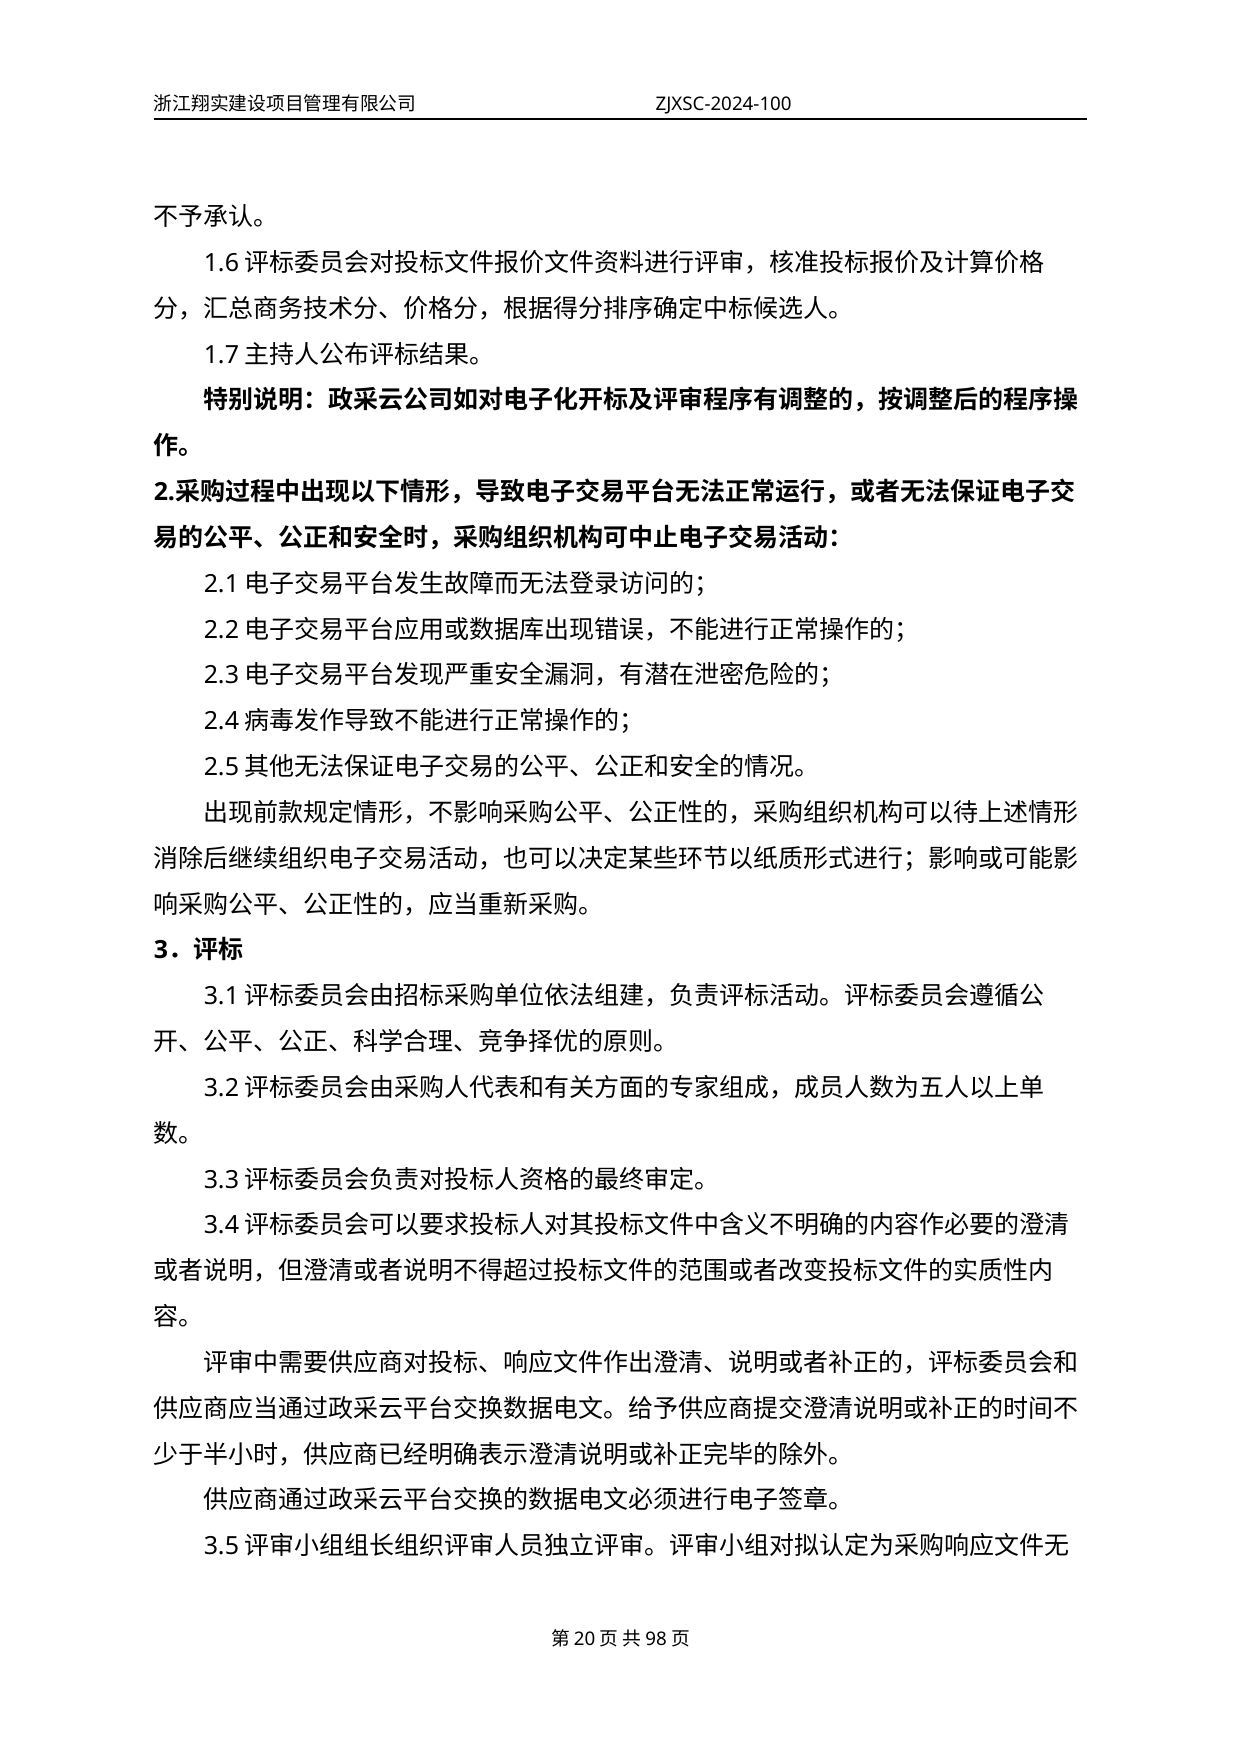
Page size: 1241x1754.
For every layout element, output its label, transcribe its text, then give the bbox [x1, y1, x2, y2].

text 2.3电子交易平台发现严重安全漏洞，有潜在泄密危险的； [153, 647, 1087, 693]
text 2.采购过程中出现以下情形，导致电子交易平台无法正常运行，或者无法保证电子交易的公平、公正和安全时，采购组织机构可中止电子交易活动： [153, 464, 1087, 556]
text 1.6评标委员会对投标文件报价文件资料进行评审，核准投标报价及计算价格分，汇总商务技术分、价格分，根据得分排序确定中标候选人。 [153, 235, 1087, 326]
text 3.4评标委员会可以要求投标人对其投标文件中含义不明确的内容作必要的澄清或者说明，但澄清或者说明不得超过投标文件的范围或者改变投标文件的实质性内容。 [153, 1197, 1087, 1335]
text 3.3评标委员会负责对投标人资格的最终审定。 [153, 1151, 1087, 1197]
text 2.2电子交易平台应用或数据库出现错误，不能进行正常操作的； [153, 601, 1087, 647]
text 2.5其他无法保证电子交易的公平、公正和安全的情况。 [153, 739, 1087, 785]
text 出现前款规定情形，不影响采购公平、公正性的，采购组织机构可以待上述情形消除后继续组织电子交易活动，也可以决定某些环节以纸质形式进行；影响或可能影响采购公平、公正性的，应当重新采购。 [153, 785, 1087, 922]
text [153, 189, 1087, 235]
text 特别说明：政采云公司如对电子化开标及评审程序有调整的，按调整后的程序操作。 [153, 372, 1087, 464]
text 2.1电子交易平台发生故障而无法登录访问的； [153, 556, 1087, 601]
text 1.7主持人公布评标结果。 [153, 326, 1087, 372]
text 供应商通过政采云平台交换的数据电文必须进行电子签章。 [153, 1472, 1087, 1518]
text 评审中需要供应商对投标、响应文件作出澄清、说明或者补正的，评标委员会和供应商应当通过政采云平台交换数据电文。给予供应商提交澄清说明或补正的时间不少于半小时，供应商已经明确表示澄清说明或补正完毕的除外。 [153, 1335, 1087, 1472]
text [153, 1518, 1087, 1564]
text 2.4病毒发作导致不能进行正常操作的； [153, 693, 1087, 739]
text 3.2评标委员会由采购人代表和有关方面的专家组成，成员人数为五人以上单数。 [153, 1060, 1087, 1151]
text 3.1评标委员会由招标采购单位依法组建，负责评标活动。评标委员会遵循公开、公平、公正、科学合理、竞争择优的原则。 [153, 968, 1087, 1060]
text 3．评标 [153, 922, 1087, 968]
